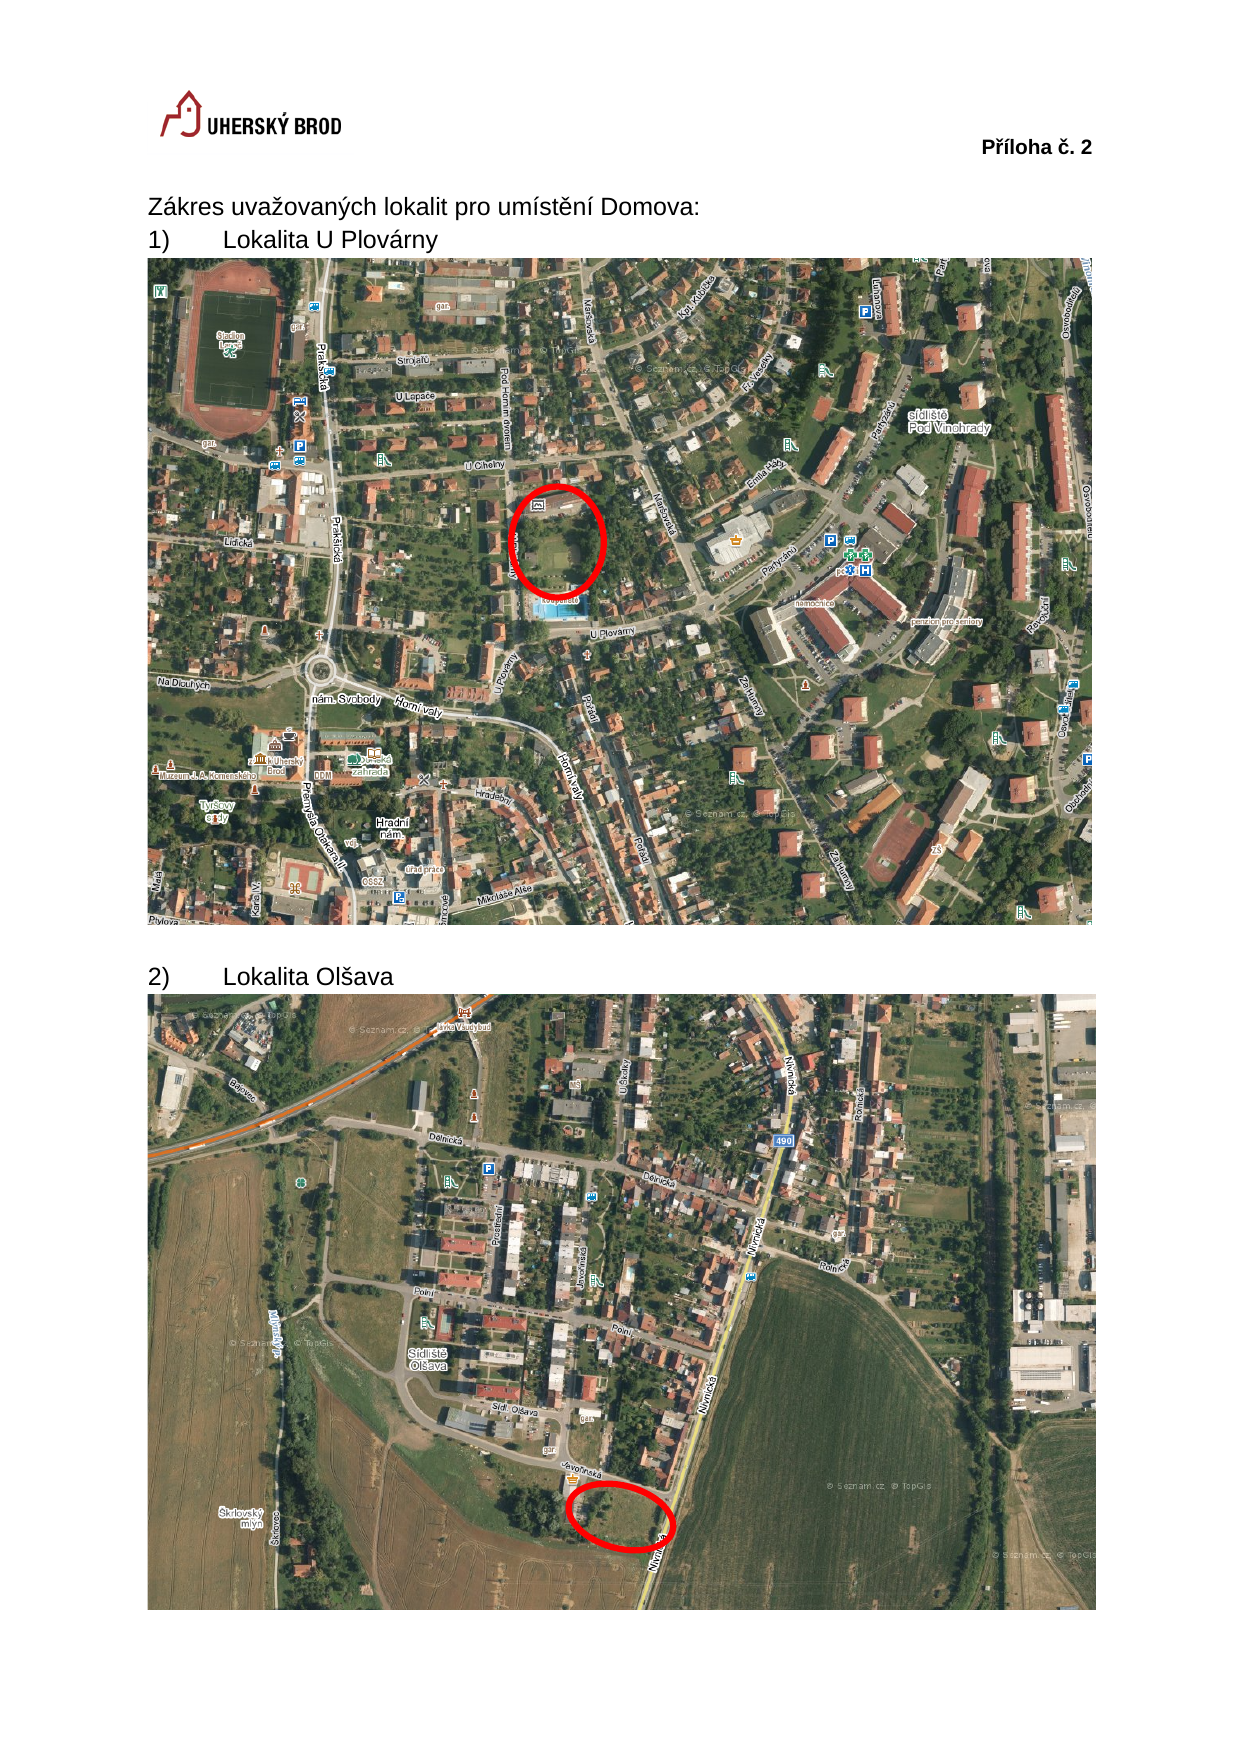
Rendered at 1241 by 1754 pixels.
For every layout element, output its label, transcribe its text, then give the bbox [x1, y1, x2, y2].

picture [147, 73, 354, 155]
picture [147, 994, 1096, 1610]
picture [147, 258, 1092, 925]
text Zákres uvažovaných lokalit pro umístění Domova: [148, 192, 1093, 221]
list Lokalita Olšava [148, 962, 1093, 991]
list Lokalita U Plovárny [148, 225, 1093, 254]
